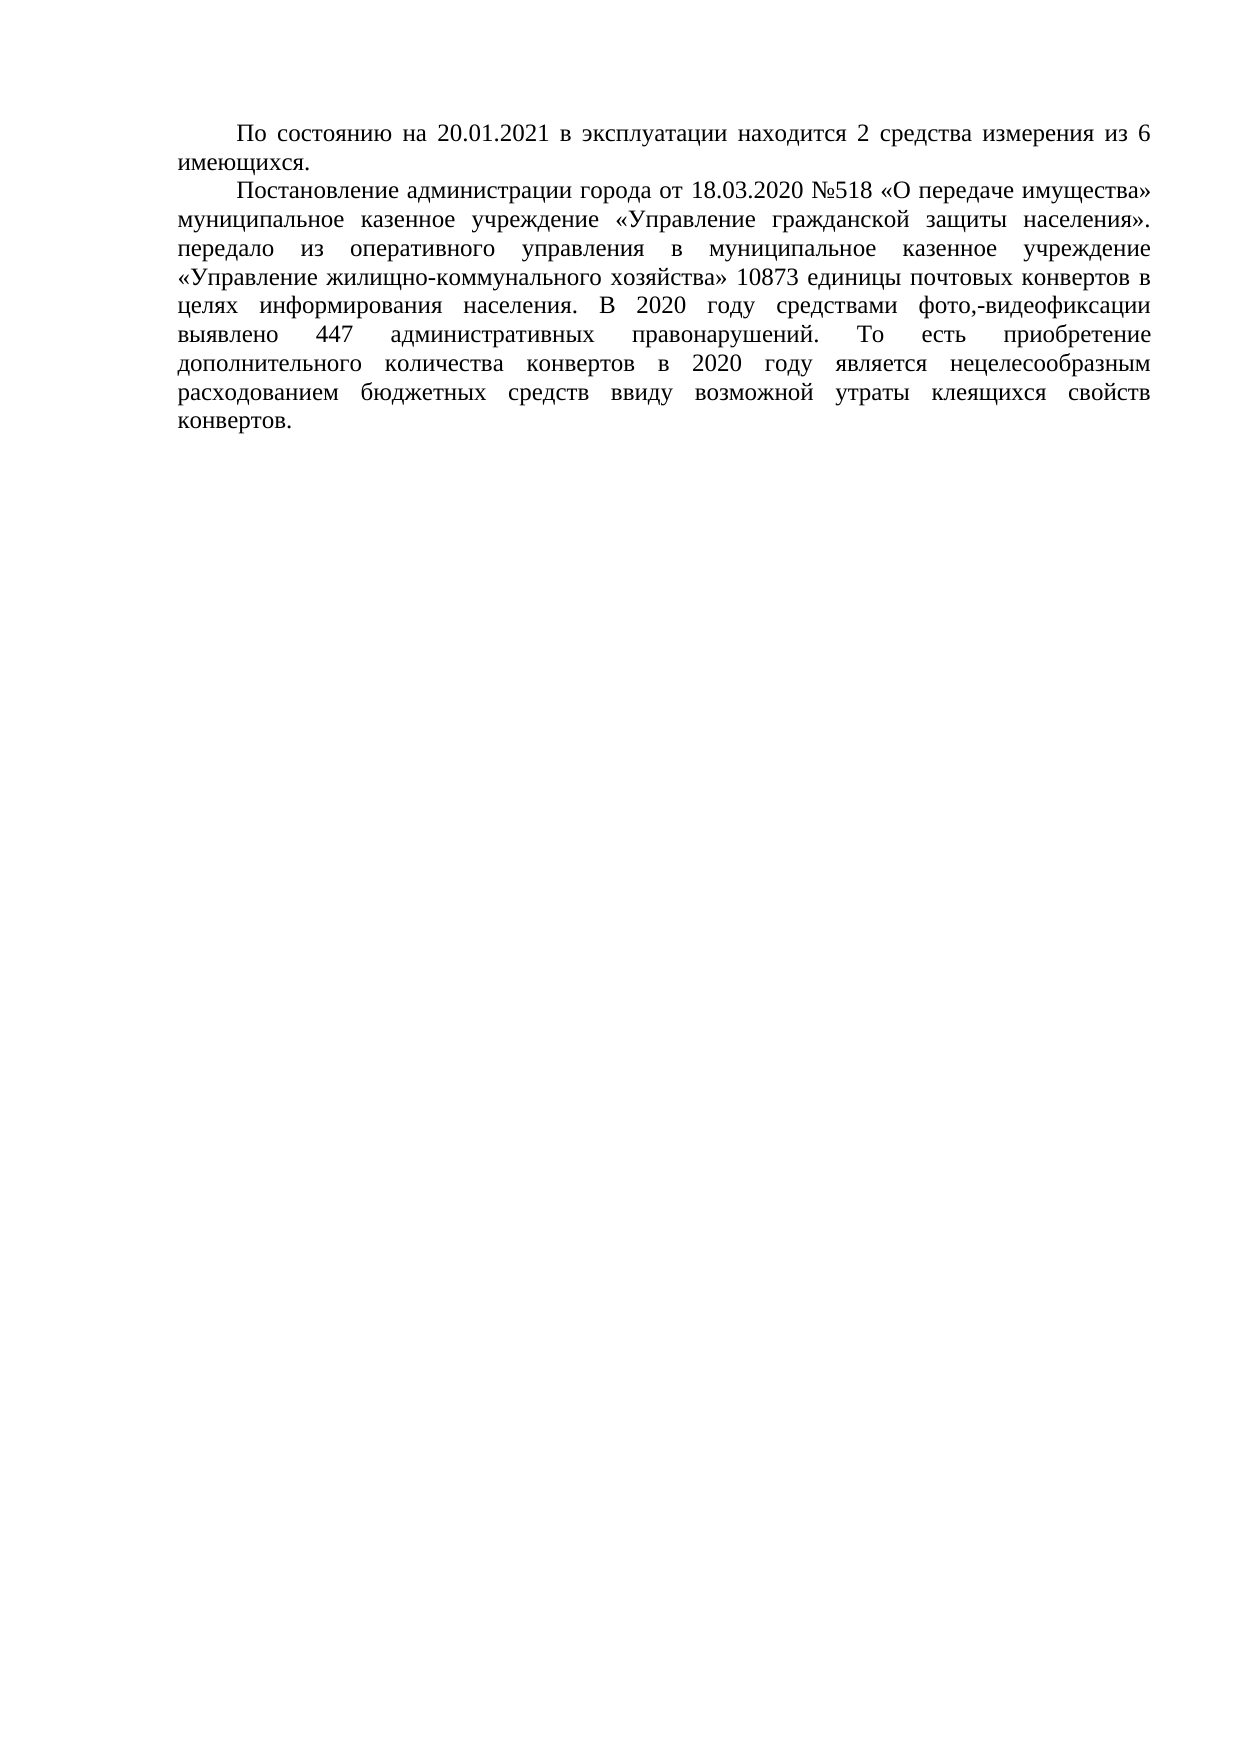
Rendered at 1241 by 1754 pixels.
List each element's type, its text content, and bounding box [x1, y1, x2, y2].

text Постановление администрации города от 18.03.2020 №518 «О передаче имущества» муниципальное казенное учреждение «Управление гражданской защиты населения». передало из оперативного управления в муниципальное казенное учреждение «Управление жилищно-коммунального хозяйства» 10873 единицы почтовых конвертов в целях информирования населения. В 2020 году средствами фото,-видеофиксации выявлено 447 административных правонарушений. То есть приобретение дополнительного количества конвертов в 2020 году является нецелесообразным расходованием бюджетных средств ввиду возможной утраты клеящихся свойств конвертов. [177, 176, 1152, 434]
text По состоянию на 20.01.2021 в эксплуатации находится 2 средства измерения из 6 имеющихся. [177, 118, 1152, 176]
